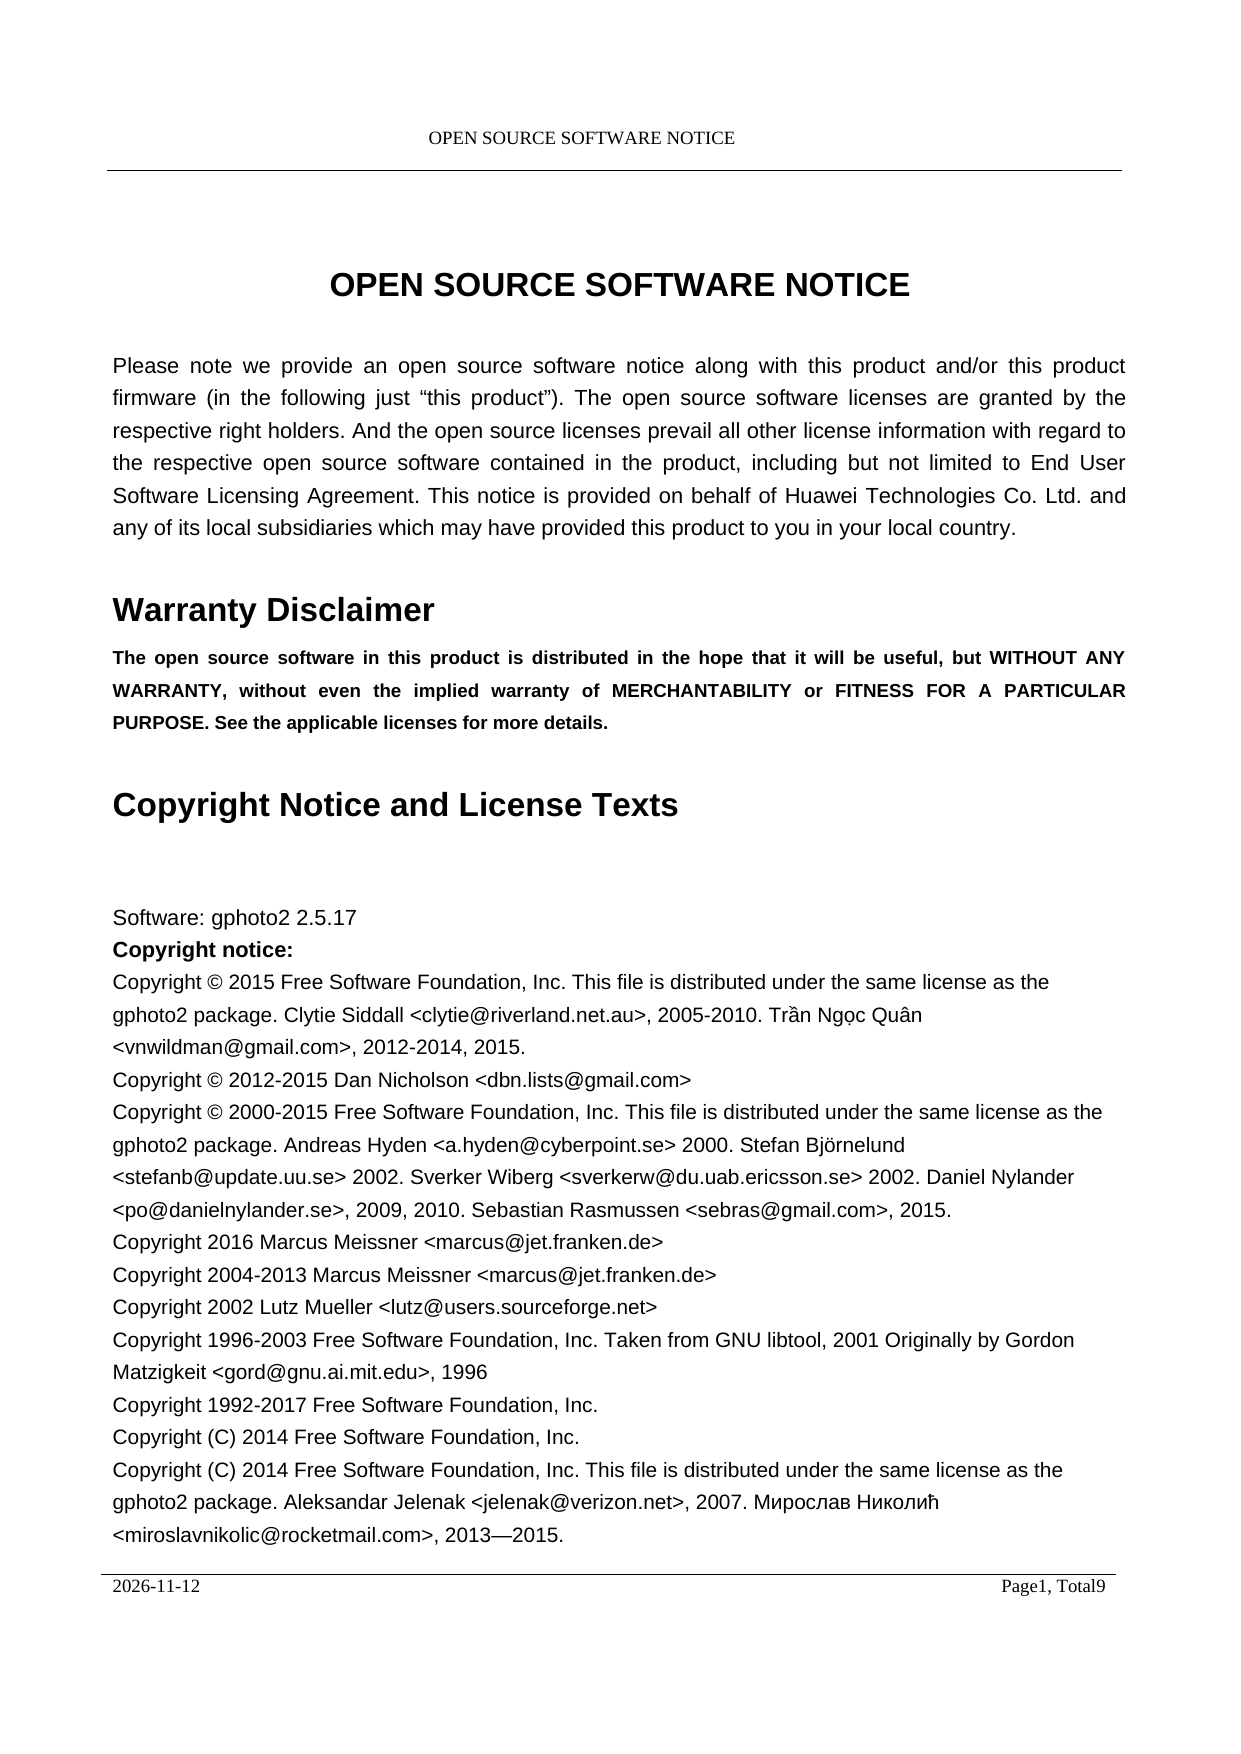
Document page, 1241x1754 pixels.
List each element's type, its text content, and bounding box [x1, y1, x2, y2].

text Please note we provide an open source software notice along with this product and/or this product firmware (in the following just “this product”). The open source software licenses are granted by the respective right holders. And the open source licenses prevail all other license information with regard to the respective open source software contained in the product, including but not limited to End User Software Licensing Agreement. This notice is provided on behalf of Huawei Technologies Co. Ltd. and any of its local subsidiaries which may have provided this product to you in your local country. [112, 349, 1128, 544]
text Copyright © 2015 Free Software Foundation, Inc. This file is distributed under the same license as the gphoto2 package. Clytie Siddall <clytie@riverland.net.au>, 2005-2010. Trần Ngọc Quân <vnwildman@gmail.com>, 2012-2014, 2015. [112, 966, 1128, 1063]
text Copyright 1992-2017 Free Software Foundation, Inc. [112, 1388, 1128, 1421]
text Copyright Notice and License Texts [112, 771, 1128, 836]
text OPEN SOURCE SOFTWARE NOTICE [112, 251, 1128, 316]
text Software: gphoto2 2.5.17 [112, 901, 1128, 933]
text Copyright 2004-2013 Marcus Meissner <marcus@jet.franken.de> [112, 1258, 1128, 1291]
text Warranty Disclaimer [112, 576, 1128, 641]
text Copyright 2002 Lutz Mueller <lutz@users.sourceforge.net> [112, 1291, 1128, 1323]
text Copyright © 2000-2015 Free Software Foundation, Inc. This file is distributed under the same license as the gphoto2 package. Andreas Hyden <a.hyden@cyberpoint.se> 2000. Stefan Björnelund <stefanb@update.uu.se> 2002. Sverker Wiberg <sverkerw@du.uab.ericsson.se> 2002. Daniel Nylander <po@danielnylander.se>, 2009, 2010. Sebastian Rasmussen <sebras@gmail.com>, 2015. [112, 1096, 1128, 1226]
text Copyright 1996-2003 Free Software Foundation, Inc. Taken from GNU libtool, 2001 Originally by Gordon Matzigkeit <gord@gnu.ai.mit.edu>, 1996 [112, 1323, 1128, 1388]
text Copyright (C) 2014 Free Software Foundation, Inc. [112, 1421, 1128, 1453]
text Copyright (C) 2014 Free Software Foundation, Inc. This file is distributed under the same license as the gphoto2 package. Aleksandar Jelenak <jelenak@verizon.net>, 2007. Мирослав Николић <miroslavnikolic@rocketmail.com>, 2013—2015. [112, 1453, 1128, 1551]
text Copyright © 2012-2015 Dan Nicholson <dbn.lists@gmail.com> [112, 1063, 1128, 1096]
text The open source software in this product is distributed in the hope that it will be useful, but WITHOUT ANY WARRANTY, without even the implied warranty of MERCHANTABILITY or FITNESS FOR A PARTICULAR PURPOSE. See the applicable licenses for more details. [112, 641, 1128, 739]
text Copyright notice: [112, 933, 1128, 966]
text Copyright 2016 Marcus Meissner <marcus@jet.franken.de> [112, 1226, 1128, 1258]
